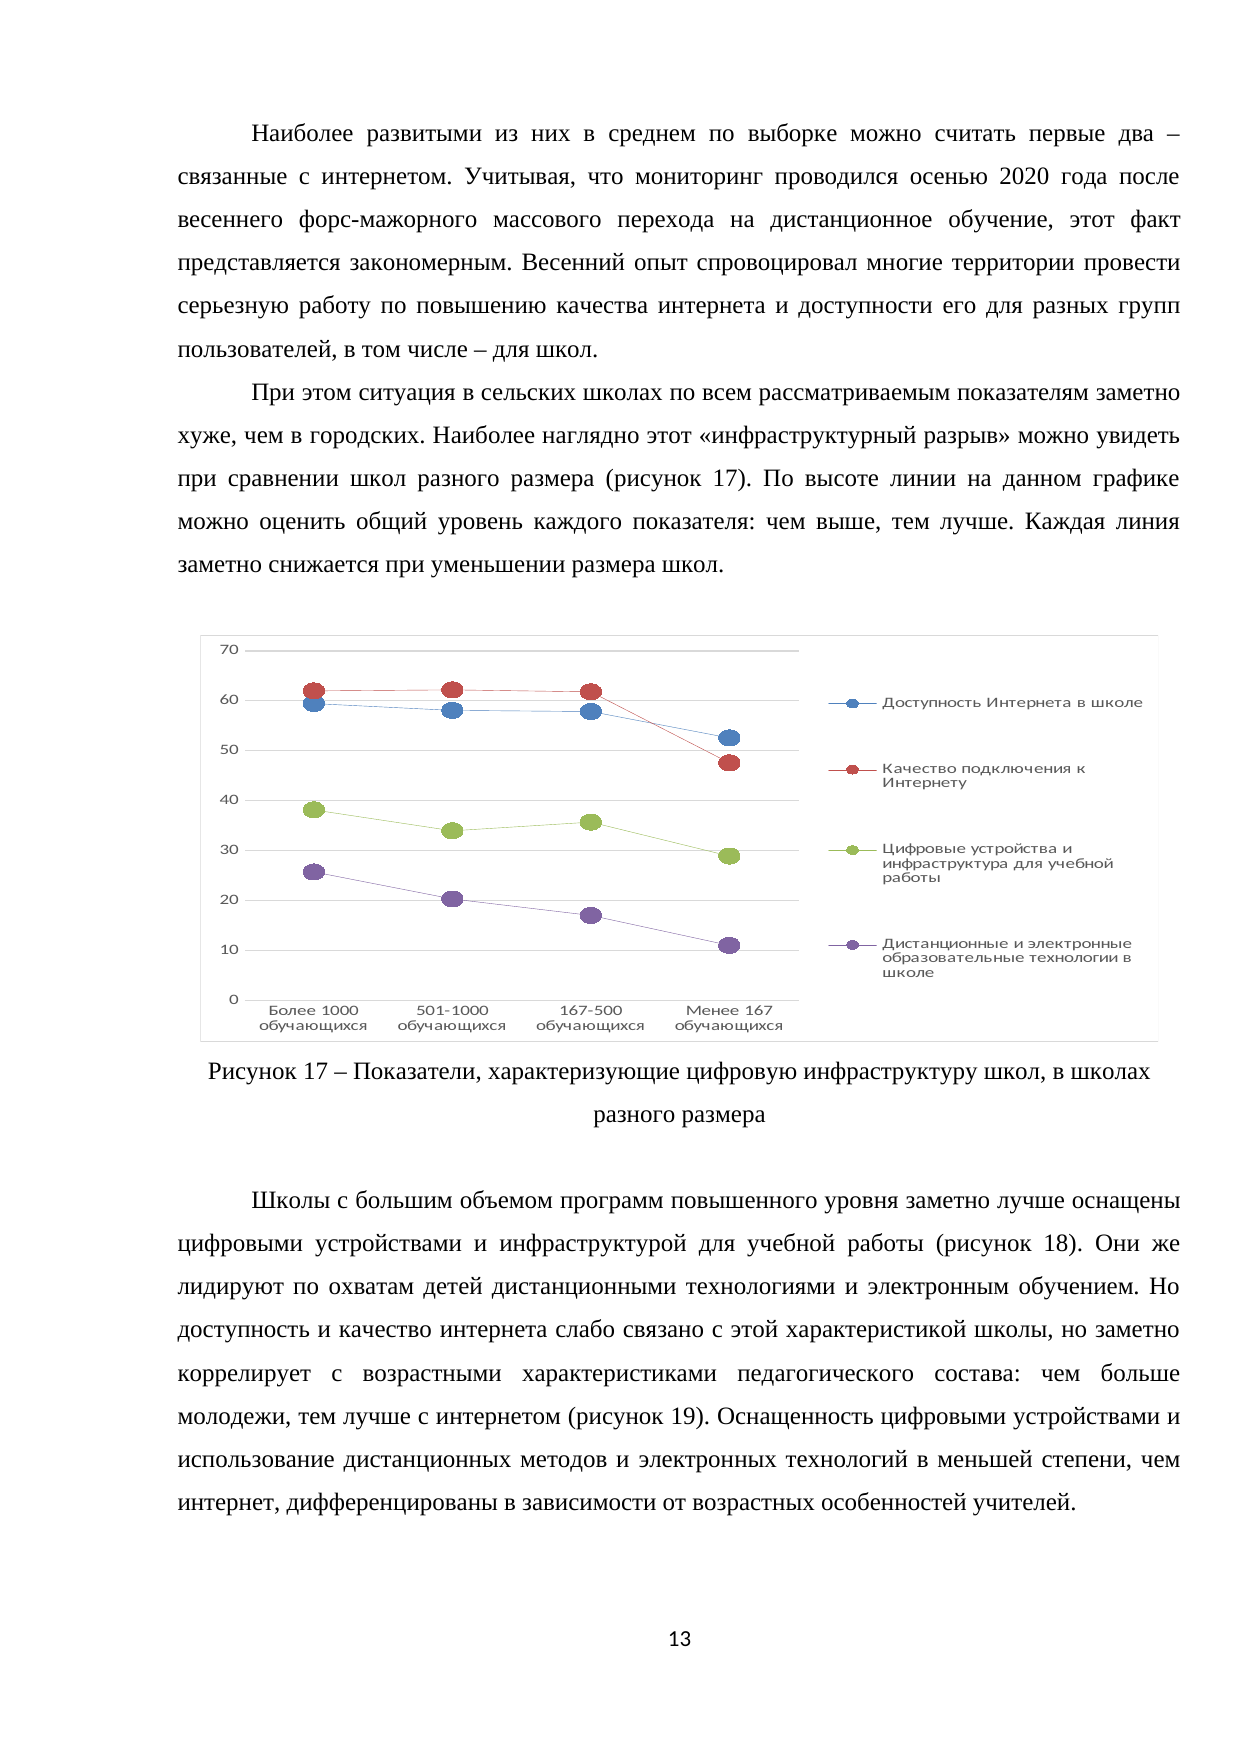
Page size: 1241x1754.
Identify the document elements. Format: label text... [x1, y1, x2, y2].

text Рисунок 17 – Показатели, характеризующие цифровую инфраструктуру школ, в школах разного размера [177, 1056, 1181, 1128]
text При этом ситуация в сельских школах по всем рассматриваемым показателям заметно хуже, чем в городских. Наиболее наглядно этот «инфраструктурный разрыв» можно увидеть при сравнении школ разного размера (рисунок 17). По высоте линии на данном графике можно оценить общий уровень каждого показателя: чем выше, тем лучше. Каждая линия заметно снижается при уменьшении размера школ. [177, 377, 1181, 578]
text Школы с большим объемом программ повышенного уровня заметно лучше оснащены цифровыми устройствами и инфраструктурой для учебной работы (рисунок 18). Они же лидируют по охватам детей дистанционными технологиями и электронным обучением. Но доступность и качество интернета слабо связано с этой характеристикой школы, но заметно коррелирует с возрастными характеристиками педагогического состава: чем больше молодежи, тем лучше с интернетом (рисунок 19). Оснащенность цифровыми устройствами и использование дистанционных методов и электронных технологий в меньшей степени, чем интернет, дифференцированы в зависимости от возрастных особенностей учителей. [177, 1185, 1181, 1516]
text Наиболее развитыми из них в среднем по выборке можно считать первые два – связанные с интернетом. Учитывая, что мониторинг проводился осенью 2020 года после весеннего форс-мажорного массового перехода на дистанционное обучение, этот факт представляется закономерным. Весенний опыт спровоцировал многие территории провести серьезную работу по повышению качества интернета и доступности его для разных групп пользователей, в том числе – для школ. [177, 118, 1181, 362]
